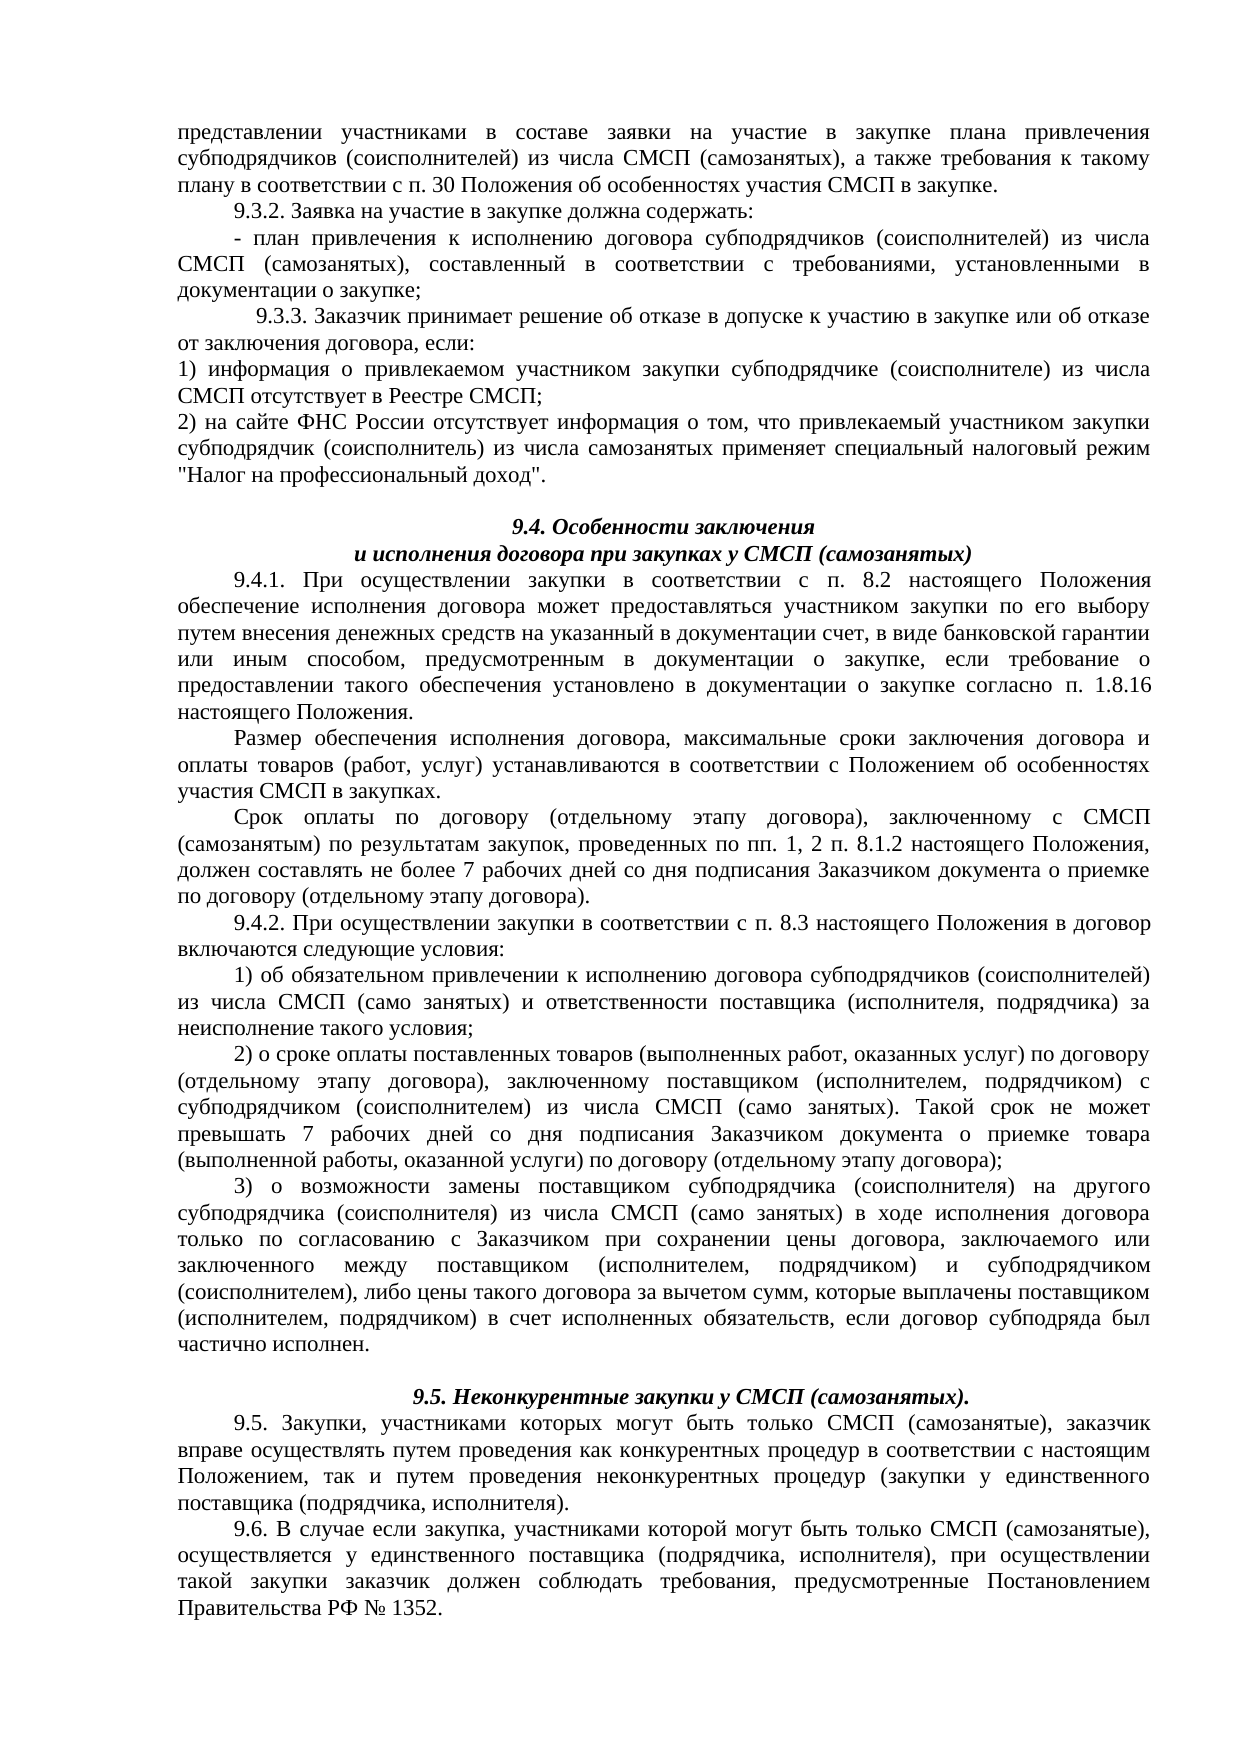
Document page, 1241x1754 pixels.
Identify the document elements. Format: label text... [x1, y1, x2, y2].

text 9.4.1. При осуществлении закупки в соответствии с п. 8.2 настоящего Положения обеспечение исполнения договора может предоставляться участником закупки по его выбору путем внесения денежных средств на указанный в документации счет, в виде банковской гарантии или иным способом, предусмотренным в документации о закупке, если требование о предоставлении такого обеспечения установлено в документации о закупке согласно п. 1.8.16 настоящего Положения. [177, 566, 1152, 724]
text 3) о возможности замены поставщиком субподрядчика (соисполнителя) на другого субподрядчика (соисполнителя) из числа СМСП (само занятых) в ходе исполнения договора только по согласованию с Заказчиком при сохранении цены договора, заключаемого или заключенного между поставщиком (исполнителем, подрядчиком) и субподрядчиком (соисполнителем), либо цены такого договора за вычетом сумм, которые выплачены поставщиком (исполнителем, подрядчиком) в счет исполненных обязательств, если договор субподряда был частично исполнен. [177, 1172, 1152, 1357]
text 9.3.2. Заявка на участие в закупке должна содержать: [177, 197, 1152, 223]
text 9.5. Закупки, участниками которых могут быть только СМСП (самозанятые), заказчик вправе осуществлять путем проведения как конкурентных процедур в соответствии с настоящим Положением, так и путем проведения неконкурентных процедур (закупки у единственного поставщика (подрядчика, исполнителя). [177, 1409, 1152, 1515]
text 9.4. Особенности заключения [177, 513, 1152, 540]
text 9.6. В случае если закупка, участниками которой могут быть только СМСП (самозанятые), осуществляется у единственного поставщика (подрядчика, исполнителя), при осуществлении такой закупки заказчик должен соблюдать требования, предусмотренные Постановлением Правительства РФ № 1352. [177, 1515, 1152, 1620]
text 9.3.3. Заказчик принимает решение об отказе в допуске к участию в закупке или об отказе от заключения договора, если: [177, 303, 1152, 355]
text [177, 118, 1152, 197]
text 9.5. Неконкурентные закупки у СМСП (самозанятых). [177, 1383, 1152, 1409]
text 9.4.2. При осуществлении закупки в соответствии с п. 8.3 настоящего Положения в договор включаются следующие условия: [177, 909, 1152, 961]
text 1) об обязательном привлечении к исполнению договора субподрядчиков (соисполнителей) из числа СМСП (само занятых) и ответственности поставщика (исполнителя, подрядчика) за неисполнение такого условия; [177, 961, 1152, 1041]
text 2) на сайте ФНС России отсутствует информация о том, что привлекаемый участником закупки субподрядчик (соисполнитель) из числа самозанятых применяет специальный налоговый режим "Налог на профессиональный доход". [177, 408, 1152, 487]
text - план привлечения к исполнению договора субподрядчиков (соисполнителей) из числа СМСП (самозанятых), составленный в соответствии с требованиями, установленными в документации о закупке; [177, 223, 1152, 303]
text 2) о сроке оплаты поставленных товаров (выполненных работ, оказанных услуг) по договору (отдельному этапу договора), заключенному поставщиком (исполнителем, подрядчиком) с субподрядчиком (соисполнителем) из числа СМСП (само занятых). Такой срок не может превышать 7 рабочих дней со дня подписания Заказчиком документа о приемке товара (выполненной работы, оказанной услуги) по договору (отдельному этапу договора); [177, 1041, 1152, 1172]
text Размер обеспечения исполнения договора, максимальные сроки заключения договора и оплаты товаров (работ, услуг) устанавливаются в соответствии с Положением об особенностях участия СМСП в закупках. [177, 724, 1152, 803]
text Срок оплаты по договору (отдельному этапу договора), заключенному с СМСП (самозанятым) по результатам закупок, проведенных по пп. 1, 2 п. 8.1.2 настоящего Положения, должен составлять не более 7 рабочих дней со дня подписания Заказчиком документа о приемке по договору (отдельному этапу договора). [177, 803, 1152, 909]
text 1) информация о привлекаемом участником закупки субподрядчике (соисполнителе) из числа СМСП отсутствует в Реестре СМСП; [177, 355, 1152, 408]
text и исполнения договора при закупках у СМСП (самозанятых) [177, 540, 1152, 566]
